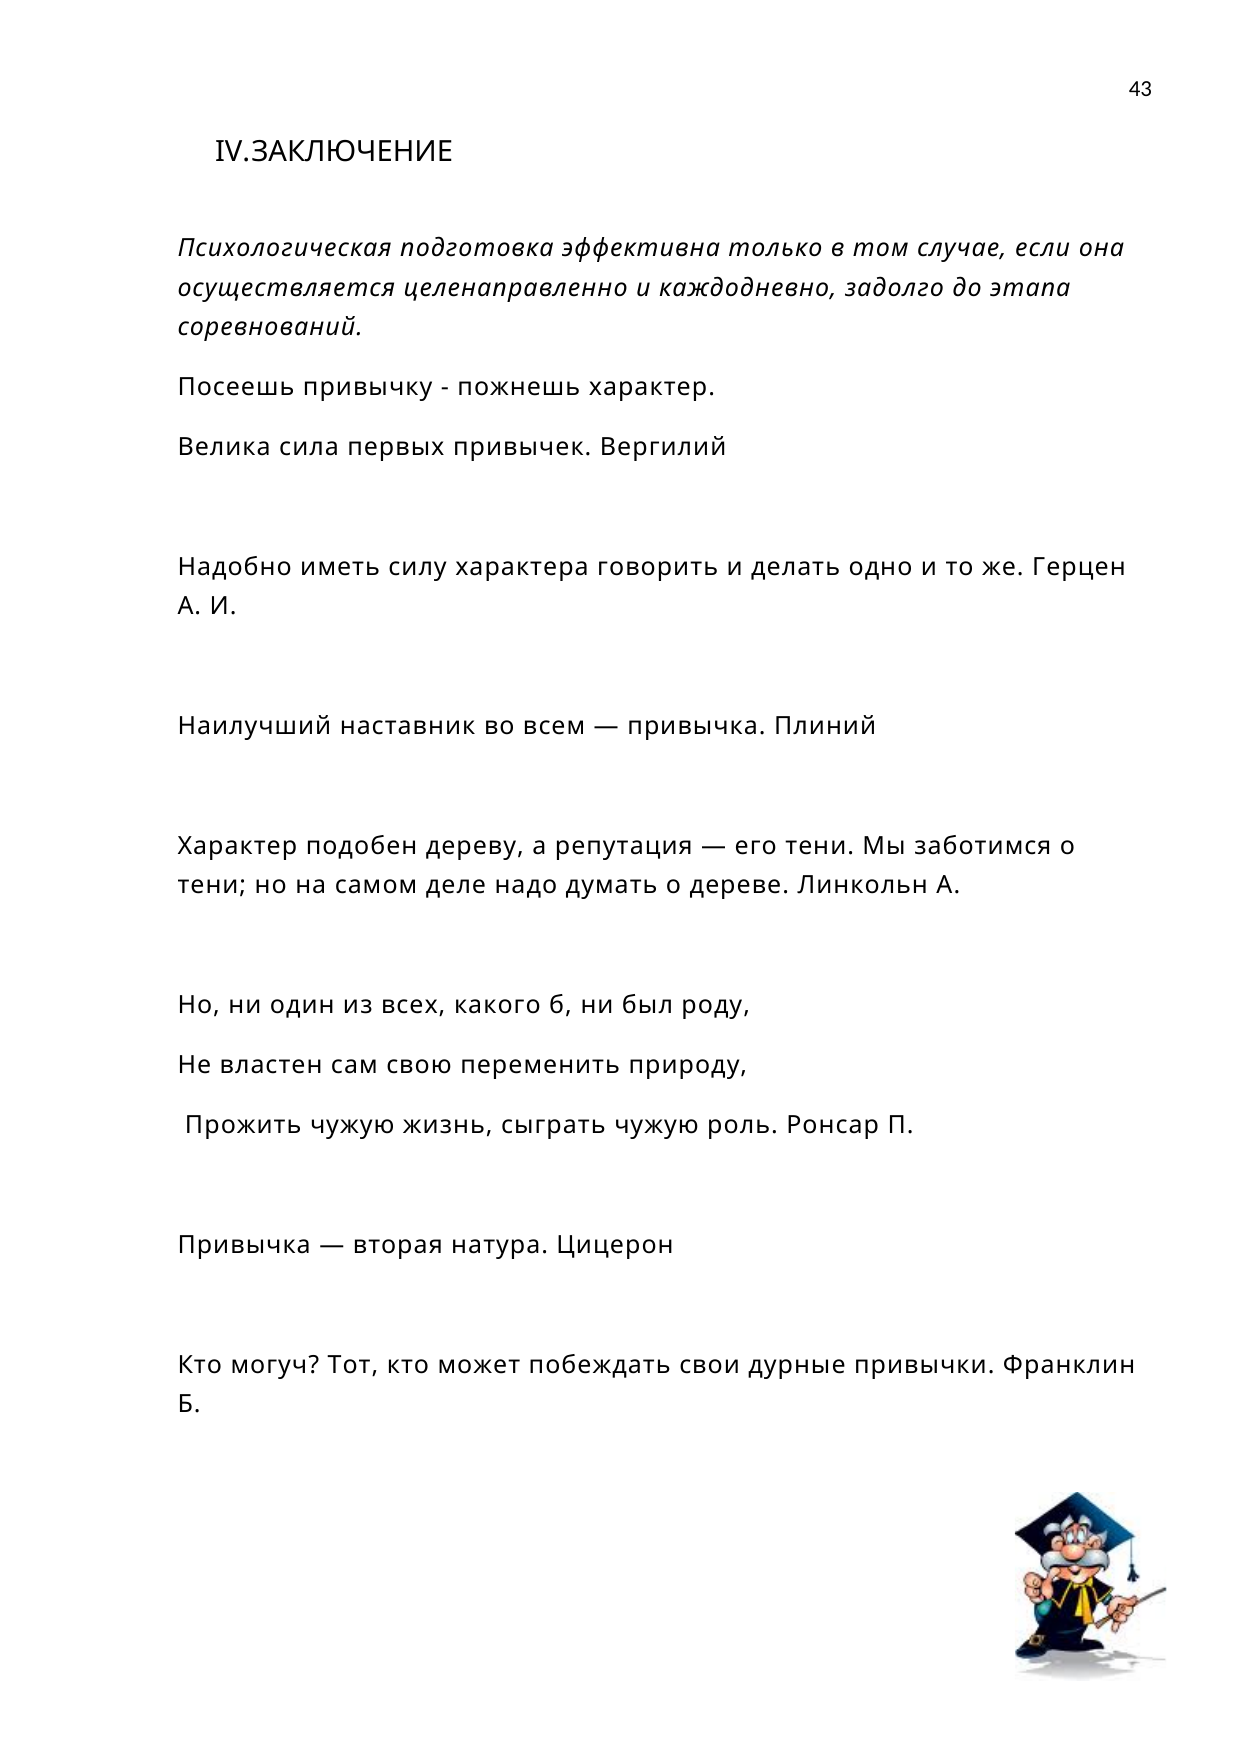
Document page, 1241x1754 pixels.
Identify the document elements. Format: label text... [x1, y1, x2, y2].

text Посеешь привычку - пожнешь характер. [177, 368, 1152, 402]
list ЗАКЛЮЧЕНИЕ [215, 130, 1152, 169]
text Прожить чужую жизнь, сыграть чужую роль. Ронсар П. [177, 1107, 1152, 1141]
picture [1014, 1492, 1167, 1681]
text Не властен сам свою переменить природу, [177, 1047, 1152, 1081]
text Велика сила первых привычек. Вергилий [177, 428, 1152, 462]
text Наилучший наставник во всем — привычка. Плиний [177, 707, 1152, 742]
text Характер подобен дереву, а репутация — его тени. Мы заботимся о тени; но на самом деле надо думать о дереве. Линкольн А. [177, 827, 1152, 901]
text Привычка — вторая натура. Цицерон [177, 1227, 1152, 1261]
text Кто могуч? Тот, кто может побеждать свои дурные привычки. Франклин Б. [177, 1347, 1152, 1420]
text Психологическая подготовка эффективна только в том случае, если она осуществляется целенаправленно и каждодневно, задолго до этапа соревнований. [177, 230, 1152, 342]
text Но, ни один из всех, какого б, ни был роду, [177, 987, 1152, 1021]
text Надобно иметь силу характера говорить и делать одно и то же. Герцен А. И. [177, 548, 1152, 622]
